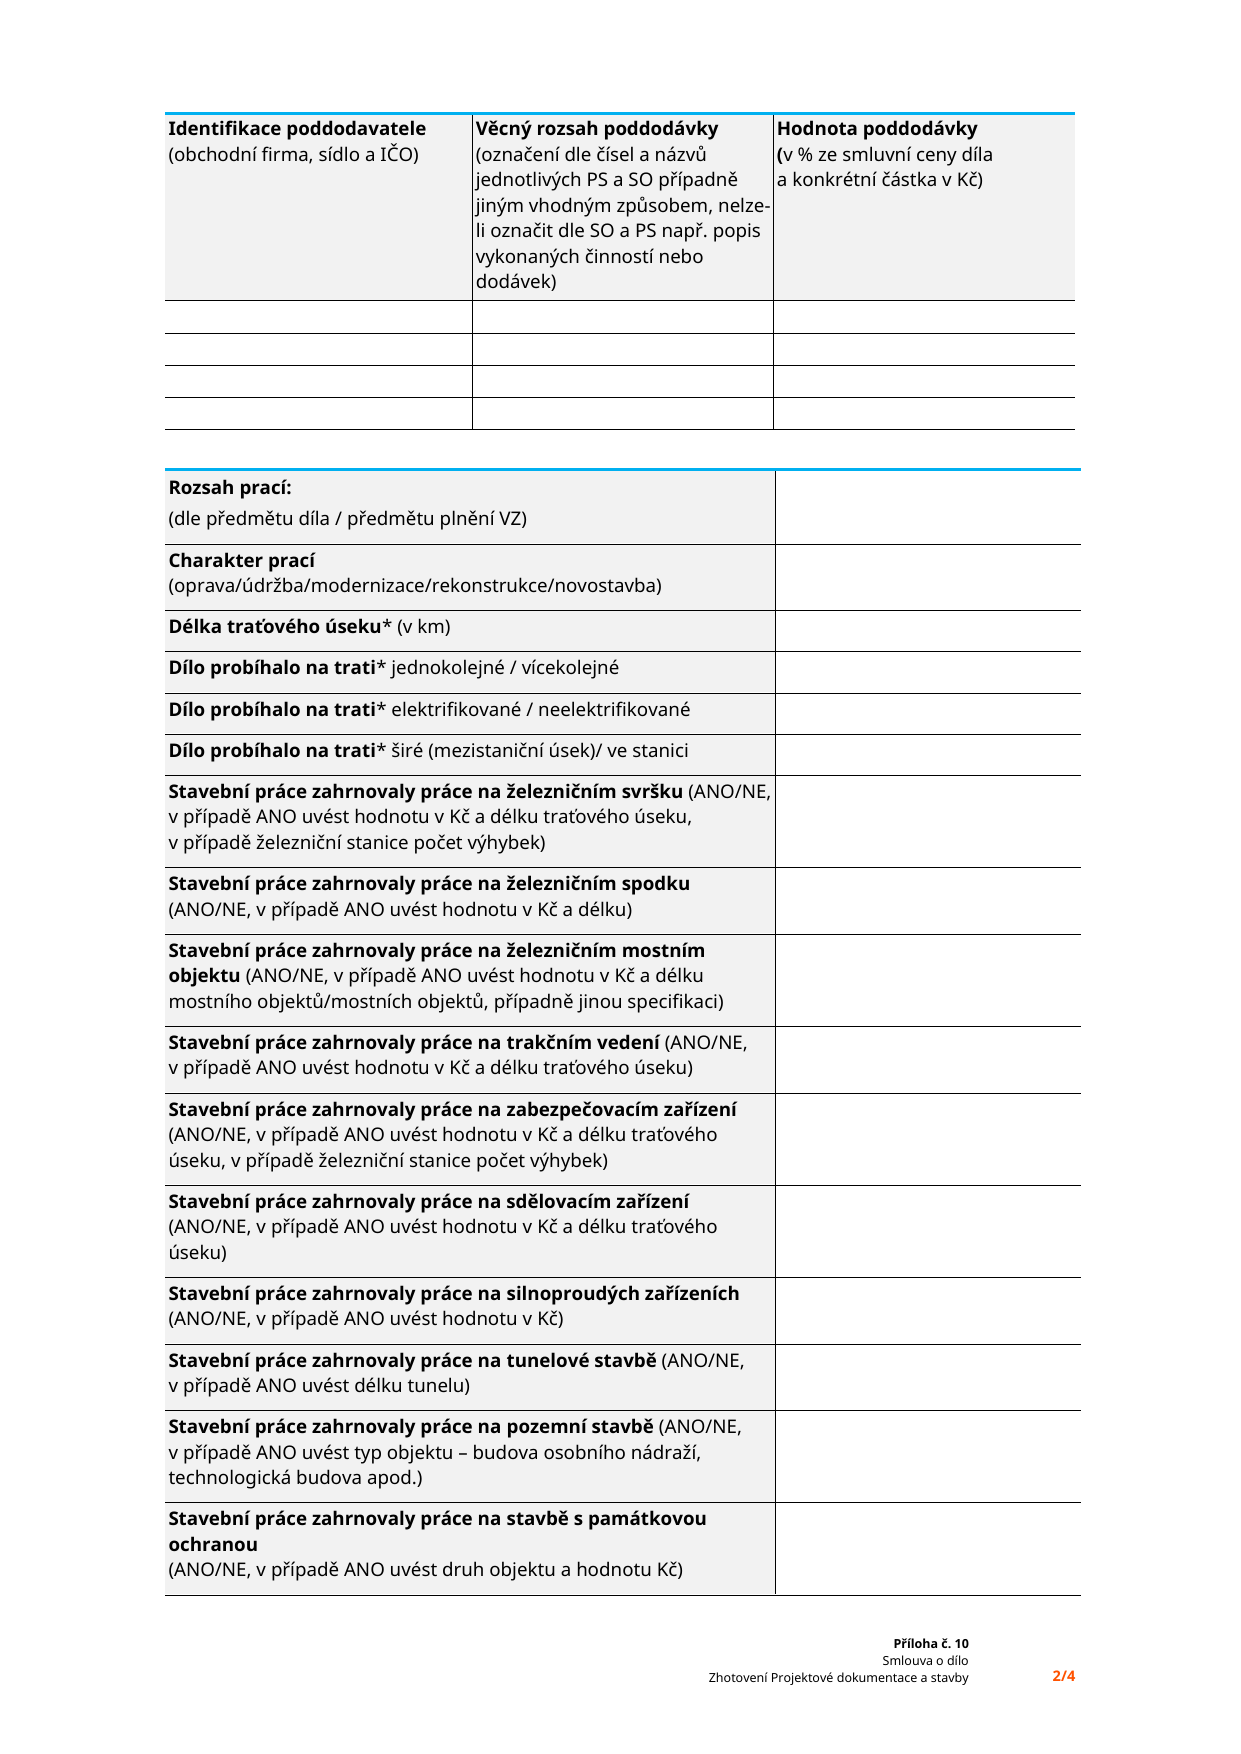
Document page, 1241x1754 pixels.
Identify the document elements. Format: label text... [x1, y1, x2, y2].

table_cell [776, 1094, 1081, 1184]
table_cell [774, 366, 1075, 397]
table_cell [473, 398, 773, 429]
table_header Hodnota poddodávky (v % ze smluvní ceny díla a konkrétní částka v Kč) [774, 115, 1075, 300]
table_cell Stavební práce zahrnovaly práce na pozemní stavbě (ANO/NE, v případě ANO uvést typ objektu – budova osobního nádraží, technologická budova apod.) [165, 1411, 775, 1502]
table_cell Stavební práce zahrnovaly práce na železničním spodku (ANO/NE, v případě ANO uvést hodnotu v Kč a délku) [165, 868, 775, 933]
table_cell [776, 1027, 1081, 1092]
table_cell [776, 776, 1081, 867]
table_cell [165, 366, 472, 397]
table_cell Stavební práce zahrnovaly práce na zabezpečovacím zařízení (ANO/NE, v případě ANO uvést hodnotu v Kč a délku traťového úseku, v případě železniční stanice počet výhybek) [165, 1094, 775, 1184]
table_cell [776, 735, 1081, 775]
table_cell [776, 1411, 1081, 1502]
table_cell Dílo probíhalo na trati* širé (mezistaniční úsek)/ ve stanici [165, 735, 775, 775]
table_cell Charakter prací (oprava/údržba/modernizace/rekonstrukce/novostavba) [165, 545, 775, 610]
table_cell [473, 301, 773, 332]
table_cell [774, 301, 1075, 332]
table_cell Stavební práce zahrnovaly práce na silnoproudých zařízeních (ANO/NE, v případě ANO uvést hodnotu v Kč) [165, 1278, 775, 1343]
table_cell [774, 334, 1075, 365]
table_header Rozsah prací: (dle předmětu díla / předmětu plnění VZ) [165, 471, 775, 543]
table_cell Stavební práce zahrnovaly práce na železničním mostním objektu (ANO/NE, v případě ANO uvést hodnotu v Kč a délku mostního objektů/mostních objektů, případně jinou specifikaci) [165, 935, 775, 1026]
table_cell Stavební práce zahrnovaly práce na sdělovacím zařízení (ANO/NE, v případě ANO uvést hodnotu v Kč a délku traťového úseku) [165, 1186, 775, 1277]
table_cell [473, 334, 773, 365]
table_cell [776, 935, 1081, 1026]
table_cell [776, 1186, 1081, 1277]
table_cell [776, 1278, 1081, 1343]
table_cell Délka traťového úseku* (v km) [165, 611, 775, 651]
table_cell [776, 545, 1081, 610]
table_cell [776, 652, 1081, 692]
table_cell [776, 1345, 1081, 1410]
table_cell Stavební práce zahrnovaly práce na železničním svršku (ANO/NE, v případě ANO uvést hodnotu v Kč a délku traťového úseku, v případě železniční stanice počet výhybek) [165, 776, 775, 867]
table_cell Dílo probíhalo na trati* jednokolejné / vícekolejné [165, 652, 775, 692]
table_header Identifikace poddodavatele (obchodní firma, sídlo a IČO) [165, 115, 472, 300]
table_cell [165, 301, 472, 332]
table_header Věcný rozsah poddodávky (označení dle čísel a názvů jednotlivých PS a SO případně jiným vhodným způsobem, nelze-li označit dle SO a PS např. popis vykonaných činností nebo dodávek) [473, 115, 773, 300]
table_cell [473, 366, 773, 397]
table_cell [776, 1503, 1081, 1594]
table_cell [165, 334, 472, 365]
table_cell Stavební práce zahrnovaly práce na trakčním vedení (ANO/NE, v případě ANO uvést hodnotu v Kč a délku traťového úseku) [165, 1027, 775, 1092]
table_cell Stavební práce zahrnovaly práce na stavbě s památkovou ochranou (ANO/NE, v případě ANO uvést druh objektu a hodnotu Kč) [165, 1503, 775, 1594]
table_cell [776, 694, 1081, 733]
table_cell [165, 398, 472, 429]
table_cell [774, 398, 1075, 429]
table_cell Dílo probíhalo na trati* elektrifikované / neelektrifikované [165, 694, 775, 733]
table_cell Stavební práce zahrnovaly práce na tunelové stavbě (ANO/NE, v případě ANO uvést délku tunelu) [165, 1345, 775, 1410]
table_cell [776, 611, 1081, 651]
table_cell [776, 868, 1081, 933]
table_header [776, 471, 1081, 543]
